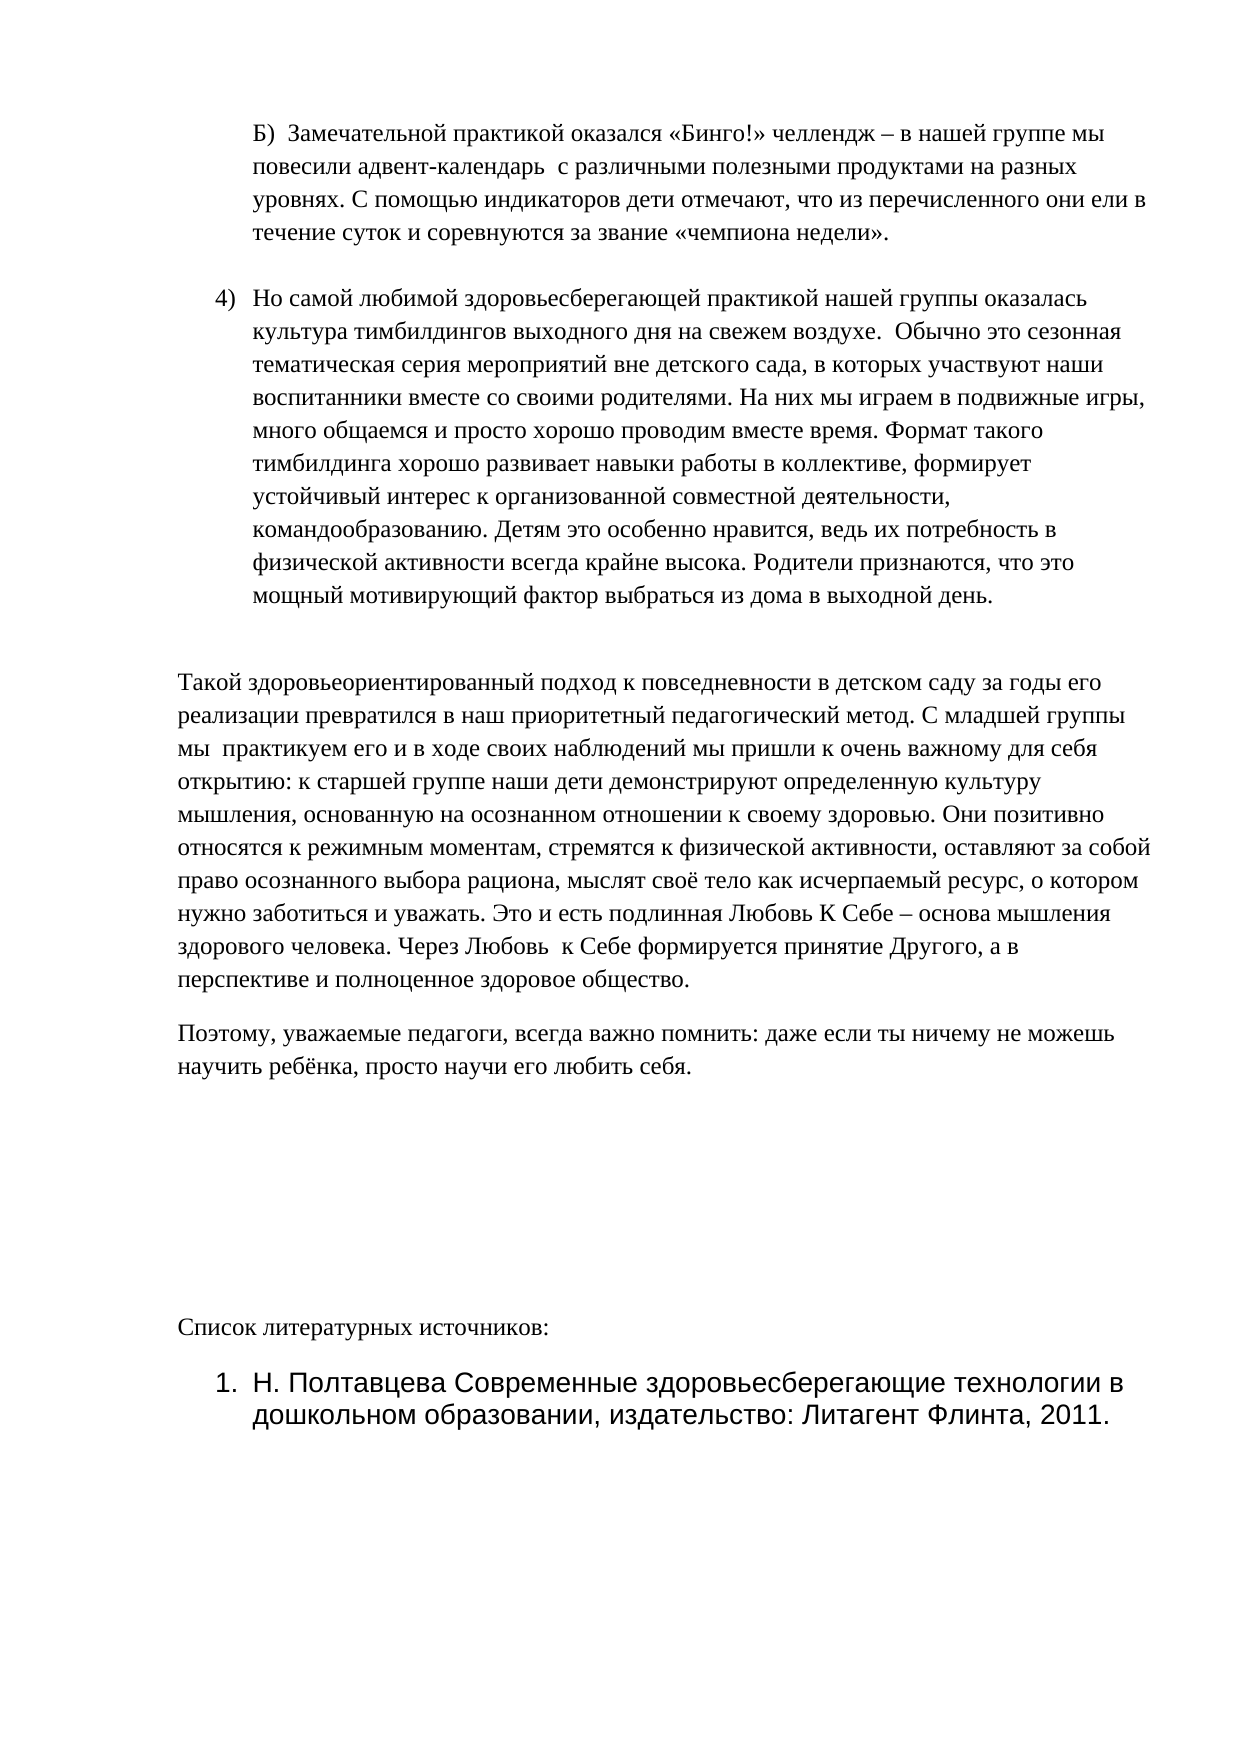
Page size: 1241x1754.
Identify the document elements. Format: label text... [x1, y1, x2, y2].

list Но самой любимой здоровьесберегающей практикой нашей группы оказалась культура тимбилдингов выходного дня на свежем воздухе. Обычно это сезонная тематическая серия мероприятий вне детского сада, в которых участвуют наши воспитанники вместе со своими родителями. На них мы играем в подвижные игры, много общаемся и просто хорошо проводим вместе время. Формат такого тимбилдинга хорошо развивает навыки работы в коллективе, формирует устойчивый интерес к организованной совместной деятельности, командообразованию. Детям это особенно нравится, ведь их потребность в физической активности всегда крайне высока. Родители признаются, что это мощный мотивирующий фактор выбраться из дома в выходной день. [215, 283, 1152, 609]
text Поэтому, уважаемые педагоги, всегда важно помнить: даже если ты ничему не можешь научить ребёнка, просто научи его любить себя. [177, 1018, 1152, 1080]
text Список литературных источников: [177, 1312, 1152, 1341]
list Б) Замечательной практикой оказался «Бинго!» челлендж – в нашей группе мы повесили адвент-календарь с различными полезными продуктами на разных уровнях. С помощью индикаторов дети отмечают, что из перечисленного они ели в течение суток и соревнуются за звание «чемпиона недели». [252, 118, 1152, 246]
text Такой здоровьеориентированный подход к повседневности в детском саду за годы его реализации превратился в наш приоритетный педагогический метод. С младшей группы мы практикуем его и в ходе своих наблюдений мы пришли к очень важному для себя открытию: к старшей группе наши дети демонстрируют определенную культуру мышления, основанную на осознанном отношении к своему здоровью. Они позитивно относятся к режимным моментам, стремятся к физической активности, оставляют за собой право осознанного выбора рациона, мыслят своё тело как исчерпаемый ресурс, о котором нужно заботиться и уважать. Это и есть подлинная Любовь К Себе – основа мышления здорового человека. Через Любовь к Себе формируется принятие Другого, а в перспективе и полноценное здоровое общество. [177, 667, 1152, 993]
list Н. Полтавцева Современные здоровьесберегающие технологии в дошкольном образовании, издательство: Литагент Флинта, 2011. [215, 1366, 1152, 1431]
